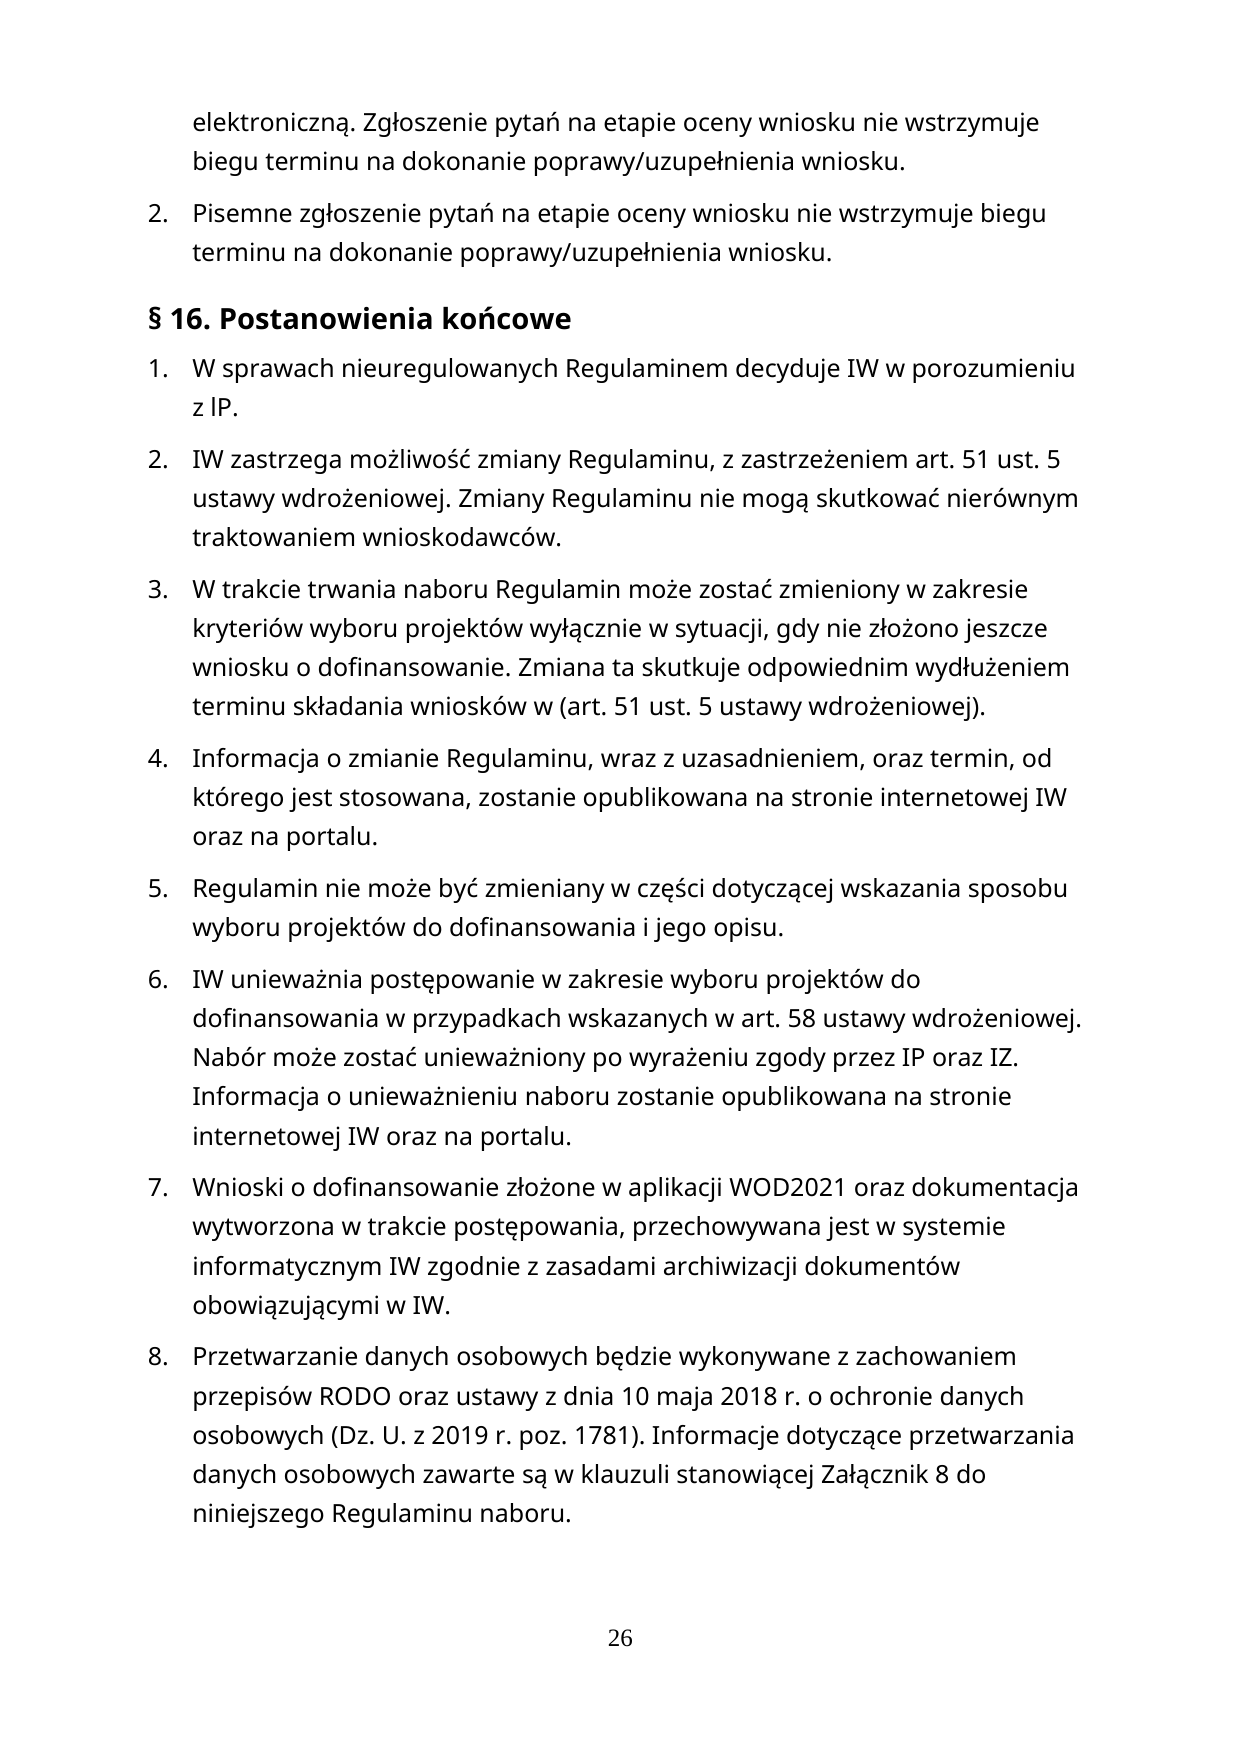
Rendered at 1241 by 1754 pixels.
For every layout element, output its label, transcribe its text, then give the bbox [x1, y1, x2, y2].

list Pisemne zgłoszenie pytań na etapie oceny wniosku nie wstrzymuje biegu terminu na dokonanie poprawy/uzupełnienia wniosku. [148, 195, 1092, 268]
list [148, 104, 1092, 178]
subtitle § 16. Postanowienia końcowe [148, 298, 1092, 338]
list IW unieważnia postępowanie w zakresie wyboru projektów do dofinansowania w przypadkach wskazanych w art. 58 ustawy wdrożeniowej. Nabór może zostać unieważniony po wyrażeniu zgody przez IP oraz IZ. Informacja o unieważnieniu naboru zostanie opublikowana na stronie internetowej IW oraz na portalu. [148, 962, 1092, 1152]
list Przetwarzanie danych osobowych będzie wykonywane z zachowaniem przepisów RODO oraz ustawy z dnia 10 maja 2018 r. o ochronie danych osobowych (Dz. U. z 2019 r. poz. 1781). Informacje dotyczące przetwarzania danych osobowych zawarte są w klauzuli stanowiącej Załącznik 8 do niniejszego Regulaminu naboru. [148, 1339, 1092, 1530]
list Regulamin nie może być zmieniany w części dotyczącej wskazania sposobu wyboru projektów do dofinansowania i jego opisu. [148, 871, 1092, 944]
list W trakcie trwania naboru Regulamin może zostać zmieniony w zakresie kryteriów wyboru projektów wyłącznie w sytuacji, gdy nie złożono jeszcze wniosku o dofinansowanie. Zmiana ta skutkuje odpowiednim wydłużeniem terminu składania wniosków w (art. 51 ust. 5 ustawy wdrożeniowej). [148, 572, 1092, 723]
list Informacja o zmianie Regulaminu, wraz z uzasadnieniem, oraz termin, od którego jest stosowana, zostanie opublikowana na stronie internetowej IW oraz na portalu. [148, 741, 1092, 853]
list W sprawach nieuregulowanych Regulaminem decyduje IW w porozumieniu z lP. [148, 351, 1092, 424]
list Wnioski o dofinansowanie złożone w aplikacji WOD2021 oraz dokumentacja wytworzona w trakcie postępowania, przechowywana jest w systemie informatycznym IW zgodnie z zasadami archiwizacji dokumentów obowiązującymi w IW. [148, 1170, 1092, 1321]
list IW zastrzega możliwość zmiany Regulaminu, z zastrzeżeniem art. 51 ust. 5 ustawy wdrożeniowej. Zmiany Regulaminu nie mogą skutkować nierównym traktowaniem wnioskodawców. [148, 442, 1092, 554]
